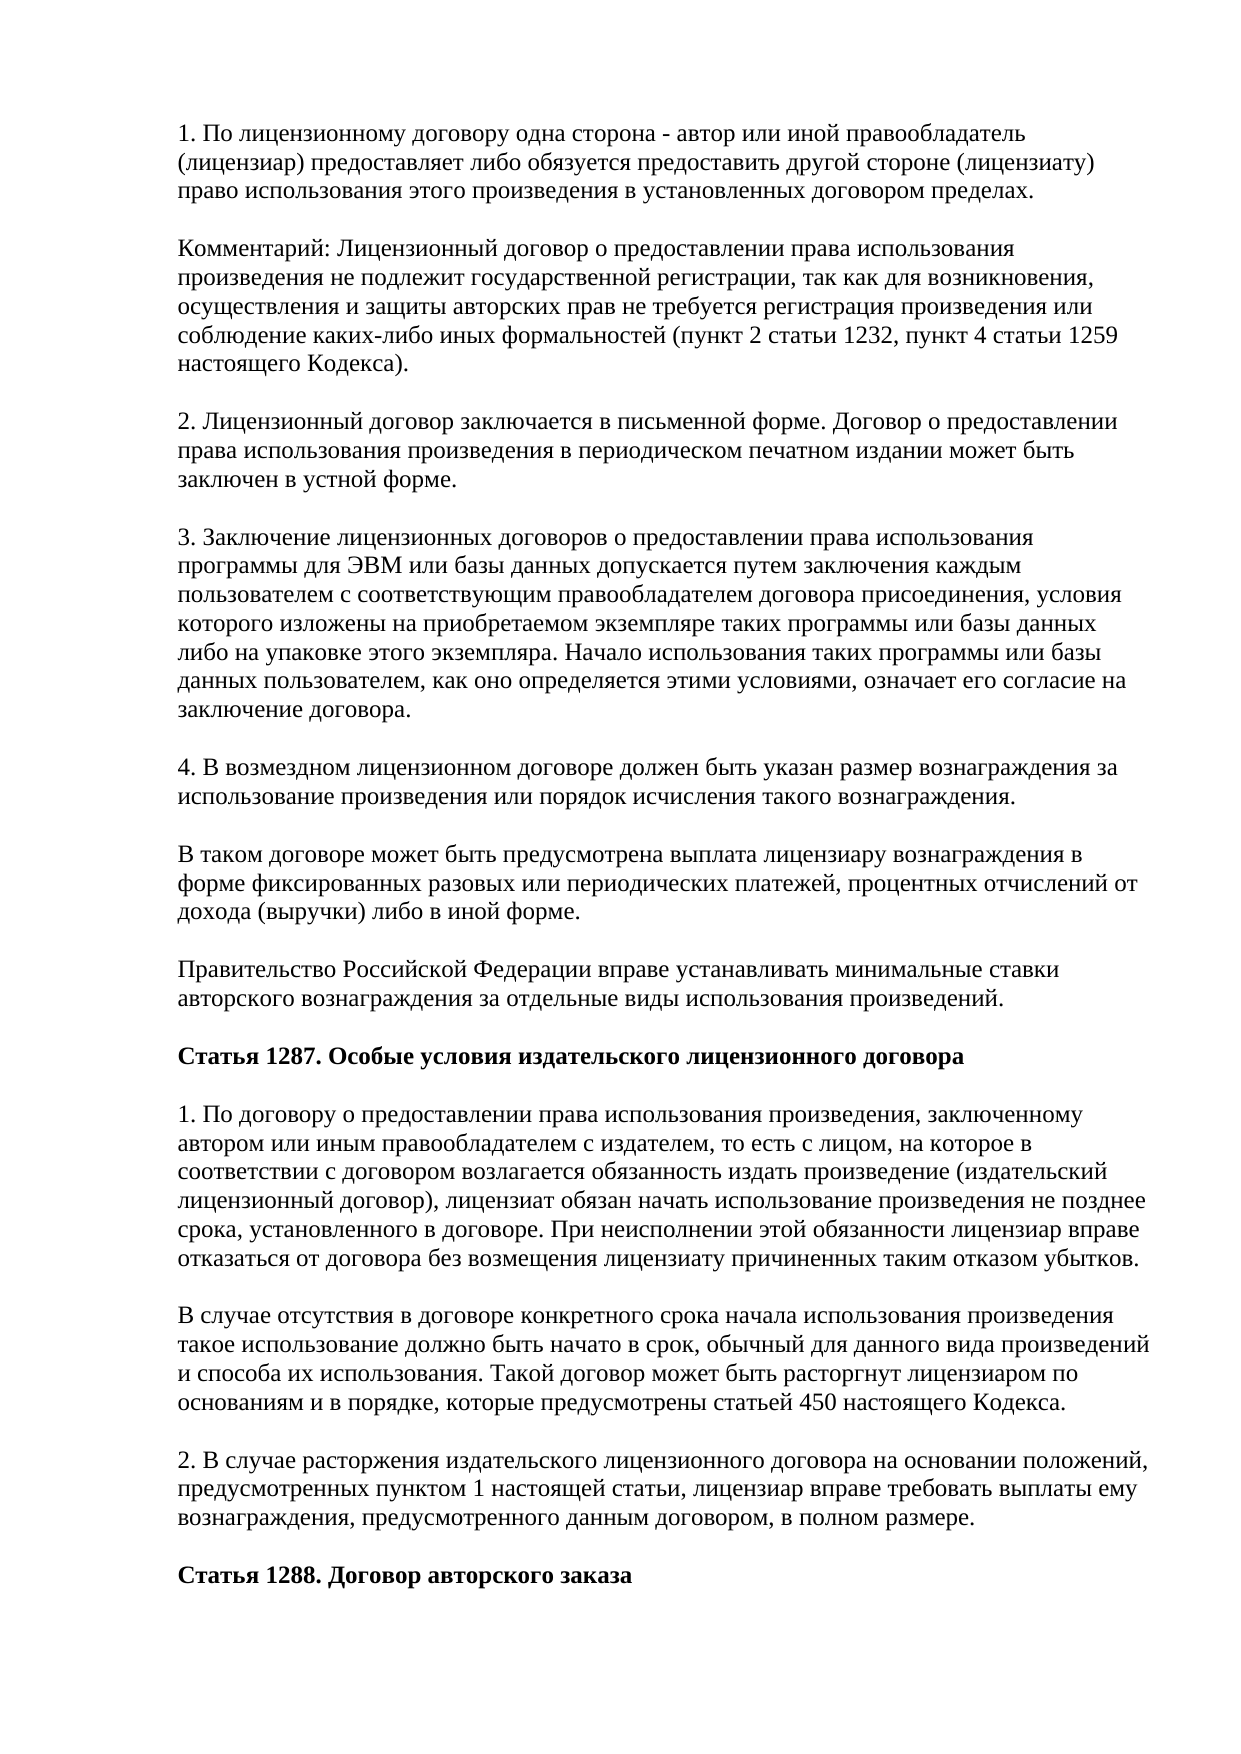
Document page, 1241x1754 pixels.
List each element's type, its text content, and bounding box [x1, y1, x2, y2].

text 3. Заключение лицензионных договоров о предоставлении права использования программы для ЭВМ или базы данных допускается путем заключения каждым пользователем с соответствующим правообладателем договора присоединения, условия которого изложены на приобретаемом экземпляре таких программы или базы данных либо на упаковке этого экземпляра. Начало использования таких программы или базы данных пользователем, как оно определяется этими условиями, означает его согласие на заключение договора. [177, 522, 1152, 723]
text 1. По лицензионному договору одна сторона - автор или иной правообладатель (лицензиар) предоставляет либо обязуется предоставить другой стороне (лицензиату) право использования этого произведения в установленных договором пределах. [177, 118, 1152, 204]
text В случае отсутствия в договоре конкретного срока начала использования произведения такое использование должно быть начато в срок, обычный для данного вида произведений и способа их использования. Такой договор может быть расторгнут лицензиаром по основаниям и в порядке, которые предусмотрены статьей 450 настоящего Кодекса. [177, 1301, 1152, 1416]
text Статья 1287. Особые условия издательского лицензионного договора [177, 1041, 1152, 1070]
text Статья 1288. Договор авторского заказа [177, 1560, 1152, 1589]
text 2. В случае расторжения издательского лицензионного договора на основании положений, предусмотренных пунктом 1 настоящей статьи, лицензиар вправе требовать выплаты ему вознаграждения, предусмотренного данным договором, в полном размере. [177, 1445, 1152, 1531]
text 2. Лицензионный договор заключается в письменной форме. Договор о предоставлении права использования произведения в периодическом печатном издании может быть заключен в устной форме. [177, 406, 1152, 493]
text Правительство Российской Федерации вправе устанавливать минимальные ставки авторского вознаграждения за отдельные виды использования произведений. [177, 954, 1152, 1012]
text 1. По договору о предоставлении права использования произведения, заключенному автором или иным правообладателем с издателем, то есть с лицом, на которое в соответствии с договором возлагается обязанность издать произведение (издательский лицензионный договор), лицензиат обязан начать использование произведения не позднее срока, установленного в договоре. При неисполнении этой обязанности лицензиар вправе отказаться от договора без возмещения лицензиату причиненных таким отказом убытков. [177, 1099, 1152, 1271]
text 4. В возмездном лицензионном договоре должен быть указан размер вознаграждения за использование произведения или порядок исчисления такого вознаграждения. [177, 752, 1152, 810]
text Комментарий: Лицензионный договор о предоставлении права использования произведения не подлежит государственной регистрации, так как для возникновения, осуществления и защиты авторских прав не требуется регистрация произведения или соблюдение каких-либо иных формальностей (пункт 2 статьи 1232, пункт 4 статьи 1259 настоящего Кодекса). [177, 233, 1152, 377]
text В таком договоре может быть предусмотрена выплата лицензиару вознаграждения в форме фиксированных разовых или периодических платежей, процентных отчислений от дохода (выручки) либо в иной форме. [177, 839, 1152, 925]
